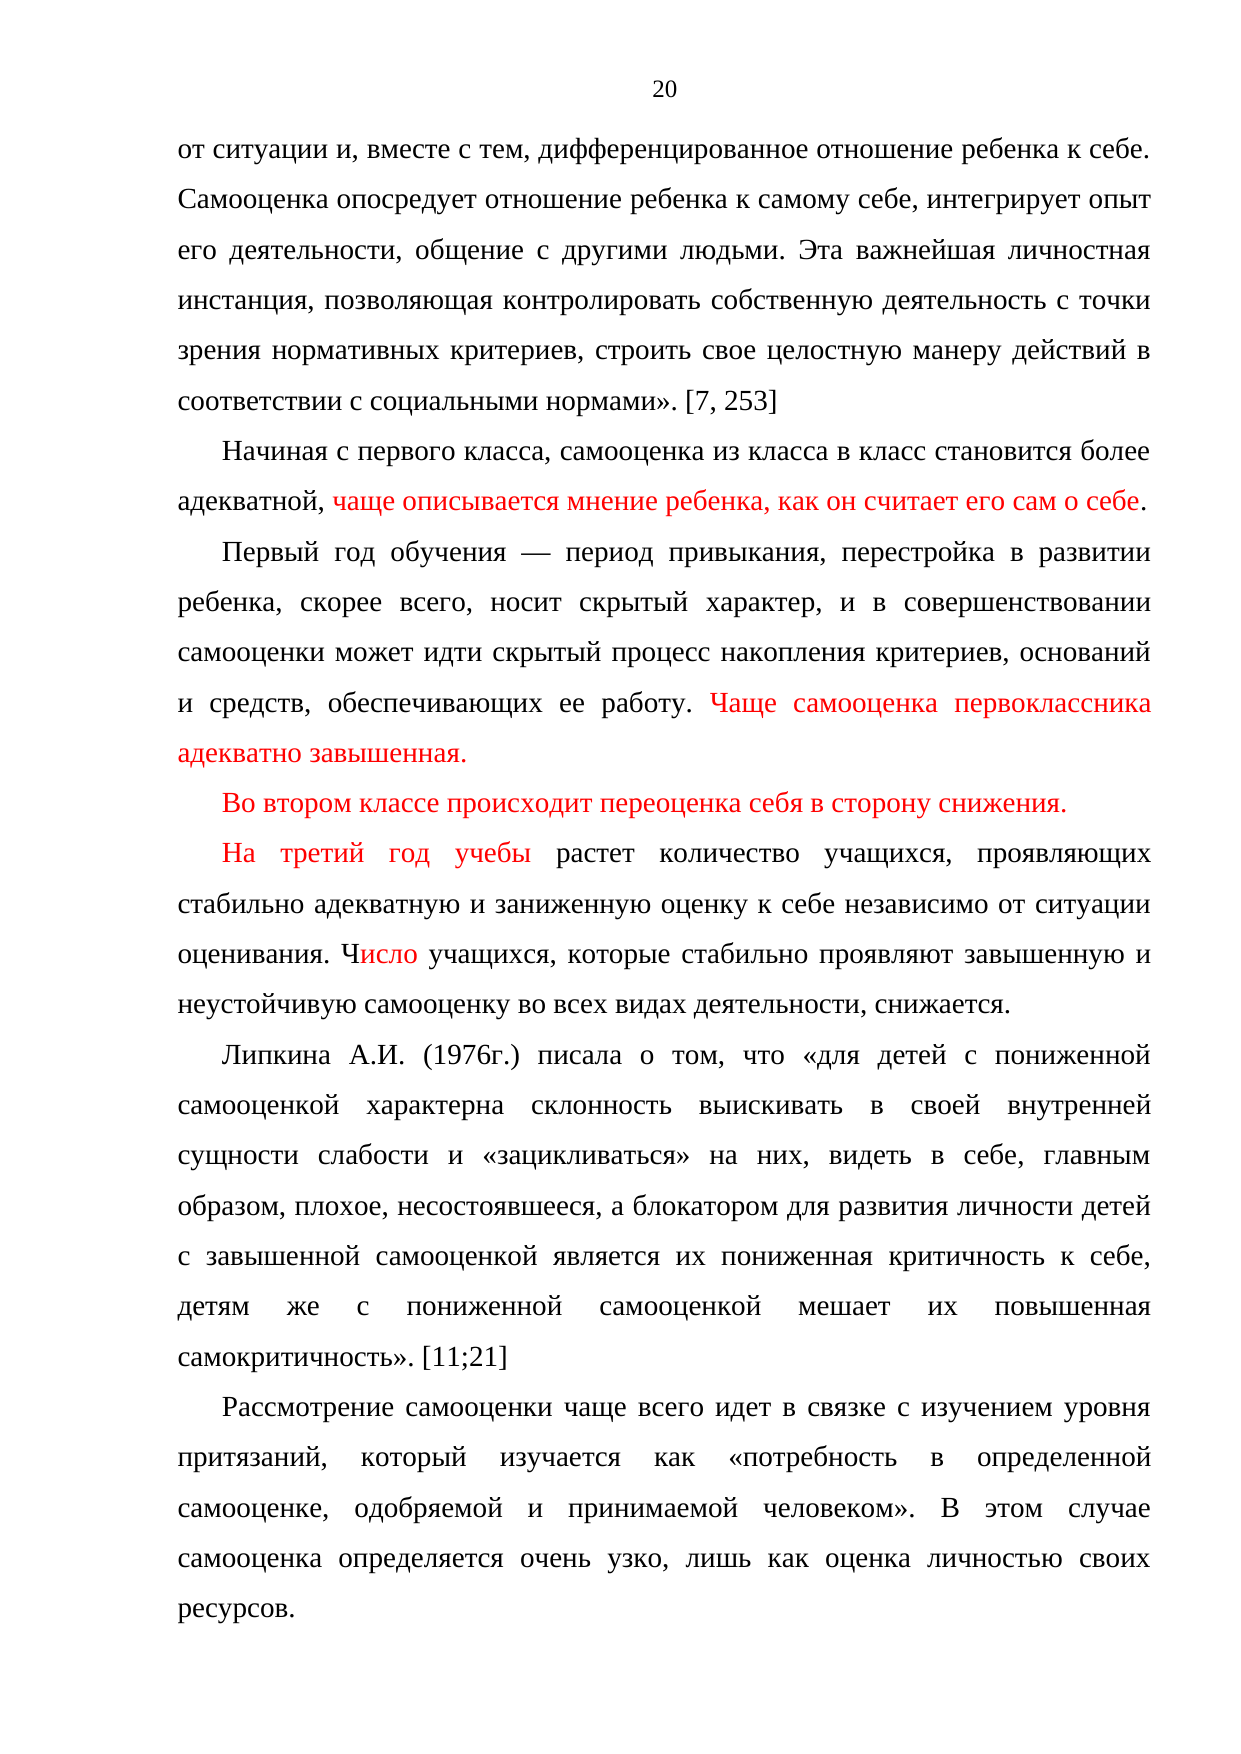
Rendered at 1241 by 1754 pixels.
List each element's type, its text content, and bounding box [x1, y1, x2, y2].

text Липкина А.И. (1976г.) писала о том, что «для детей с пониженной самооценкой характерна склонность выискивать в своей внутренней сущности слабости и «зацикливаться» на них, видеть в себе, главным образом, плохое, несостоявшееся, а блокатором для развития личности детей с завышенной самооценкой является их пониженная критичность к себе, детям же с пониженной самооценкой мешает их повышенная самокритичность». [11;21] [177, 1037, 1152, 1372]
text Во втором классе происходит переоценка себя в сторону снижения. [177, 785, 1152, 819]
text Рассмотрение самооценки чаще всего идет в связке с изучением уровня притязаний, который изучается как «потребность в определенной самооценке, одобряемой и принимаемой человеком». В этом случае самооценка определяется очень узко, лишь как оценка личностью своих ресурсов. [177, 1389, 1152, 1624]
text Первый год обучения — период привыкания, перестройка в развитии ребенка, скорее всего, носит скрытый характер, и в совершенствовании самооценки может идти скрытый процесс накопления критериев, оснований и средств, обеспечивающих ее работу. Чаще самооценка первоклассника адекватно завышенная. [177, 534, 1152, 768]
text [177, 131, 1152, 416]
text На третий год учебы растет количество учащихся, проявляющих стабильно адекватную и заниженную оценку к себе независимо от ситуации оценивания. Число учащихся, которые стабильно проявляют завышенную и неустойчивую самооценку во всех видах деятельности, снижается. [177, 836, 1152, 1020]
text Начиная с первого класса, самооценка из класса в класс становится более адекватной, чаще описывается мнение ребенка, как он считает его сам о себе. [177, 433, 1152, 517]
